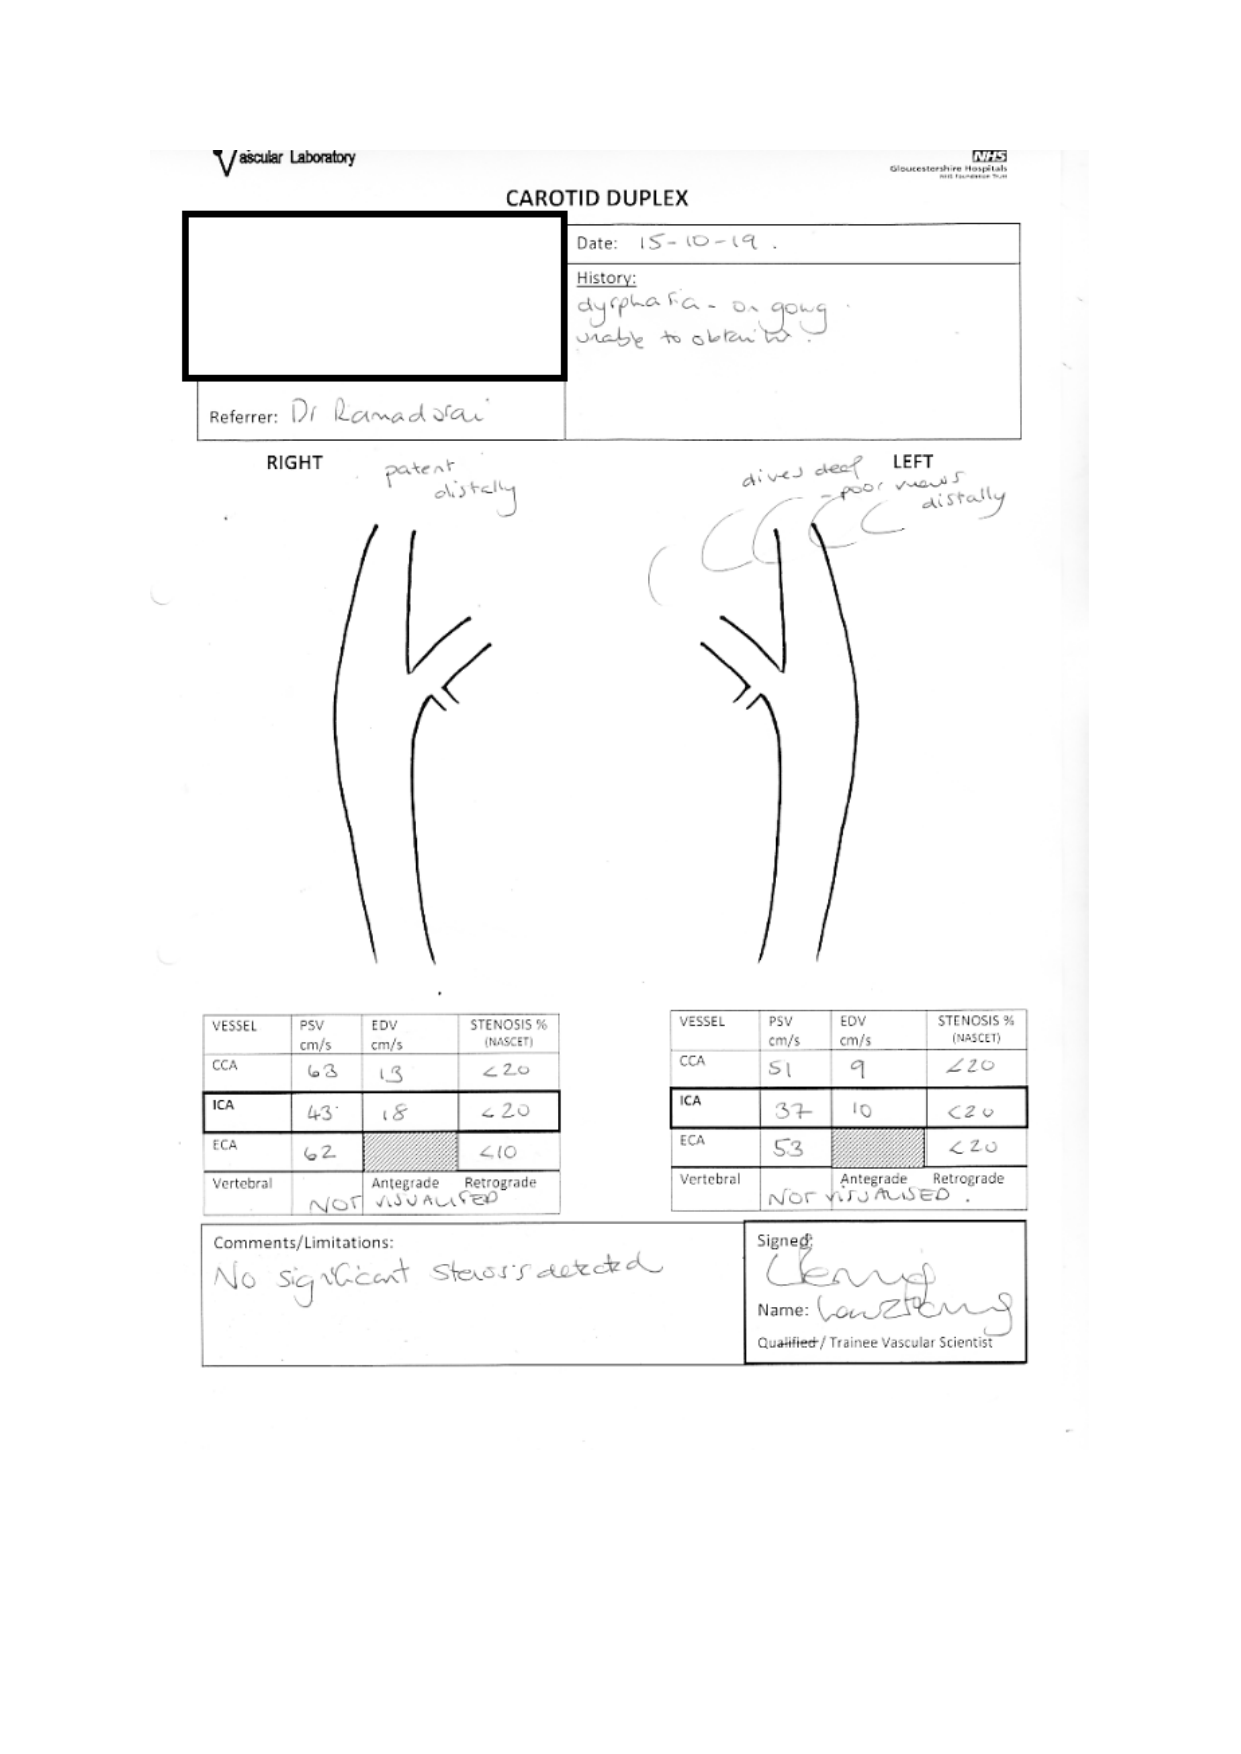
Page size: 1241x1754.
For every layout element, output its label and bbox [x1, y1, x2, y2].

picture [150, 150, 1089, 1450]
